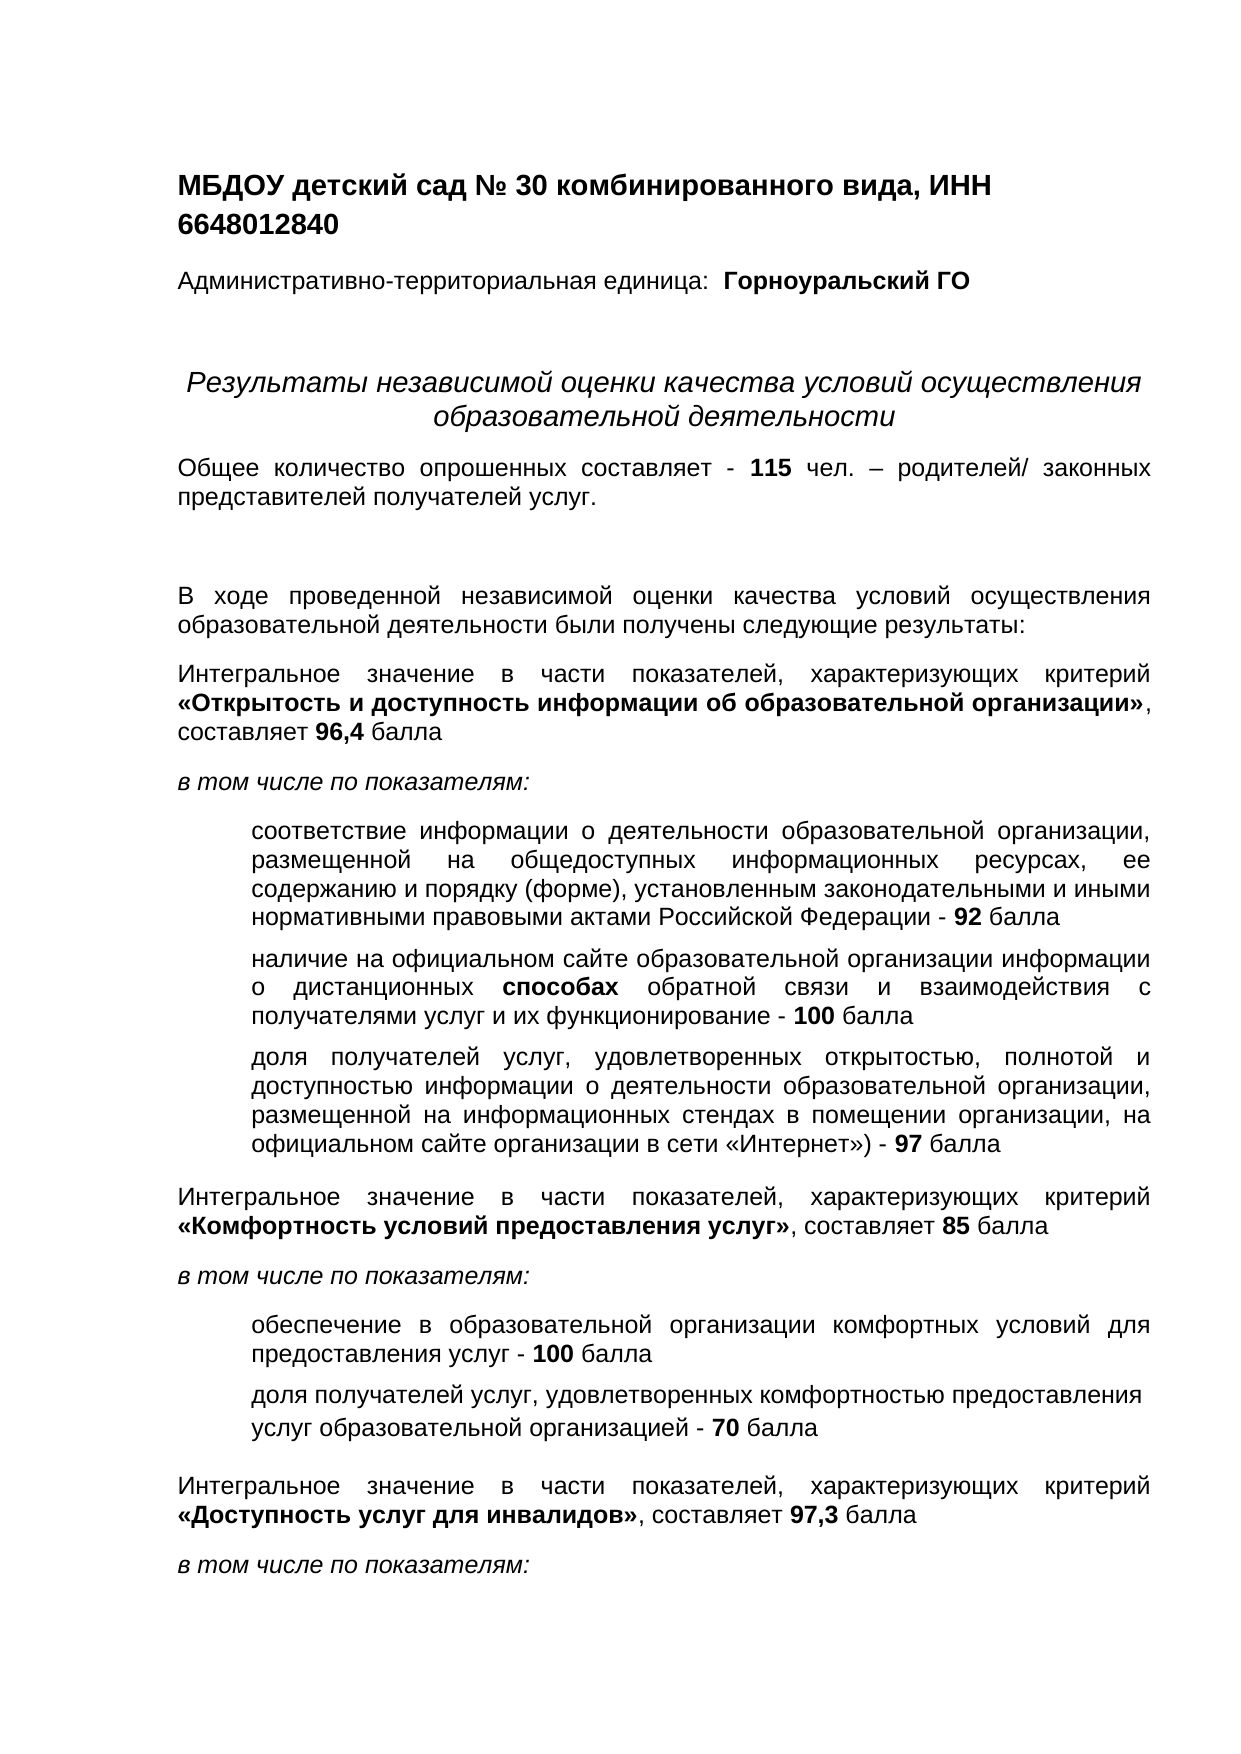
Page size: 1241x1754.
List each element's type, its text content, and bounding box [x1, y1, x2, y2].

text в том числе по показателям: [177, 1261, 1152, 1289]
text в том числе по показателям: [177, 766, 1152, 795]
text в том числе по показателям: [177, 1549, 1152, 1578]
text Интегральное значение в части показателей, характеризующих критерий «Открытость и доступность информации об образовательной организации», составляет 96,4 балла [177, 659, 1152, 746]
subtitle МБДОУ детский сад № 30 комбинированного вида, ИНН 6648012840 [177, 168, 1152, 240]
text доля получателей услуг, удовлетворенных комфортностью предоставления услуг образовательной организацией - 70 балла [251, 1380, 1152, 1442]
text соответствие информации о деятельности образовательной организации, размещенной на общедоступных информационных ресурсах, ее содержанию и порядку (форме), установленным законодательными и иными нормативными правовыми актами Российской Федерации - 92 балла [251, 816, 1152, 931]
text обеспечение в образовательной организации комфортных условий для предоставления услуг - 100 балла [251, 1310, 1152, 1368]
text Интегральное значение в части показателей, характеризующих критерий «Доступность услуг для инвалидов», составляет 97,3 балла [177, 1471, 1152, 1529]
text Интегральное значение в части показателей, характеризующих критерий «Комфортность условий предоставления услуг», составляет 85 балла [177, 1182, 1152, 1240]
text В ходе проведенной независимой оценки качества условий осуществления образовательной деятельности были получены следующие результаты: [177, 581, 1152, 638]
text наличие на официальном сайте образовательной организации информации о дистанционных способах обратной связи и взаимодействия с получателями услуг и их функционирование - 100 балла [251, 943, 1152, 1030]
text Общее количество опрошенных составляет - 115 чел. – родителей/ законных представителей получателей услуг. [177, 453, 1152, 511]
text Результаты независимой оценки качества условий осуществления образовательной деятельности [177, 365, 1152, 432]
text Административно-территориальная единица: Горноуральский ГО [177, 266, 1152, 295]
text доля получателей услуг, удовлетворенных открытостью, полнотой и доступностью информации о деятельности образовательной организации, размещенной на информационных стендах в помещении организации, на официальном сайте организации в сети «Интернет») - 97 балла [251, 1042, 1152, 1157]
